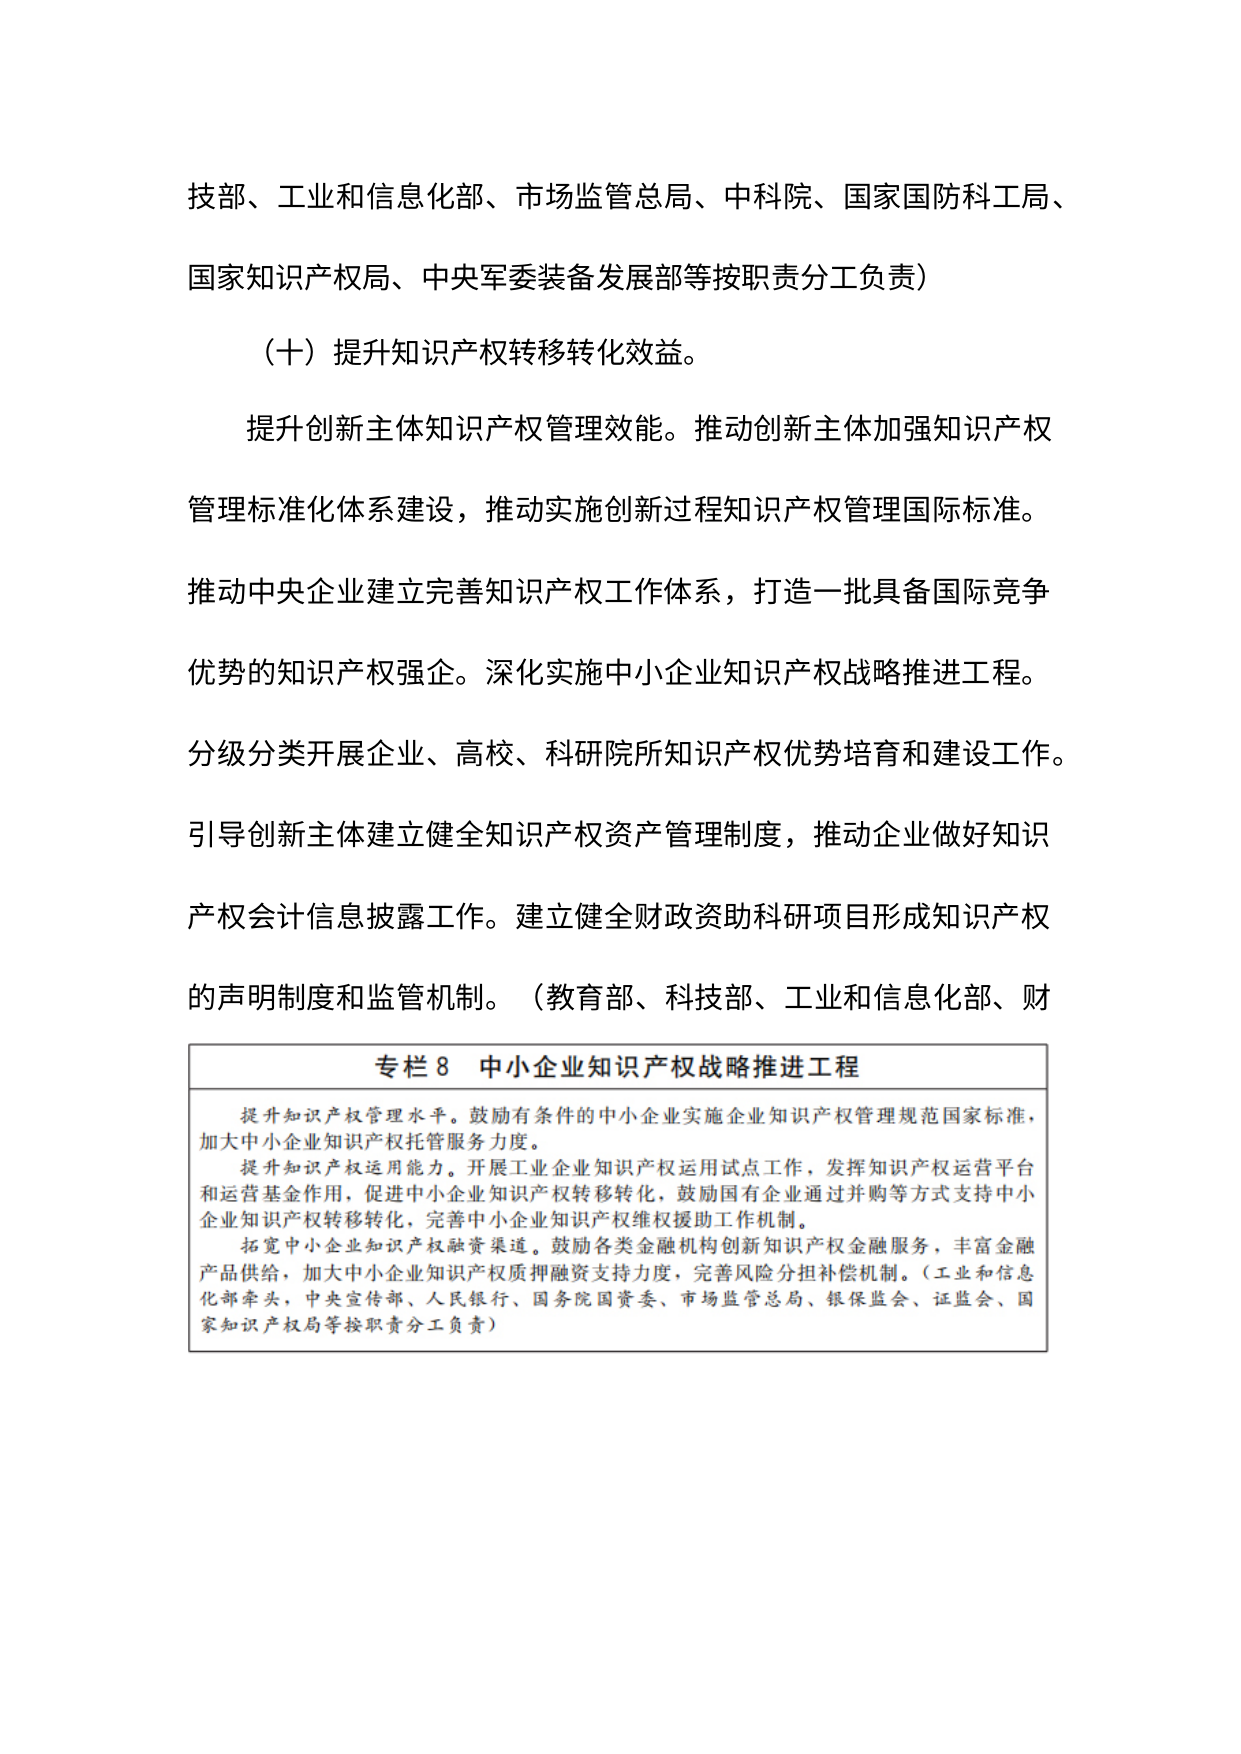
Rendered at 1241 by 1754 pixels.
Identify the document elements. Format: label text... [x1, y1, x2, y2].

text 提升创新主体知识产权管理效能。推动创新主体加强知识产权管理标准化体系建设，推动实施创新过程知识产权管理国际标准。推动中央企业建立完善知识产权工作体系，打造一批具备国际竞争优势的知识产权强企。深化实施中小企业知识产权战略推进工程。分级分类开展企业、高校、科研院所知识产权优势培育和建设工作。引导创新主体建立健全知识产权资产管理制度，推动企业做好知识产权会计信息披露工作。建立健全财政资助科研项目形成知识产权的声明制度和监管机制。（教育部、科技部、工业和信息化部、财政部、国务院国资委、税务总局、市场监管总局、中科院、国家知识产权局等按职责分工负责） [187, 394, 1053, 1028]
picture [187, 1043, 1050, 1355]
text 促进产业知识产权协同运用。推动企业、高校、科研机构知识产权深度合作，引导开展订单式研发和投放式创新。围绕关键核心技术联合攻关加强专利布局和运用。引导建立产业专利导航决策机制，优化战略性新兴产业发展模式，增强产业集群创新引领力。推动在数字经济、智能制造、生命健康、新材料等领域组建产业知识产权联盟，构筑产业专利池。促进技术、专利与标准协同发展，研究制定标准必要专利许可指南，引导创新主体将自主知识产权转化为技术标准。健全知识产权军民双向转化工作机制。（教育部、科技部、工业和信息化部、市场监管总局、中科院、国家国防科工局、国家知识产权局、中央军委装备发展部等按职责分工负责） [187, 162, 1053, 308]
text （十）提升知识产权转移转化效益。 [187, 319, 1053, 384]
